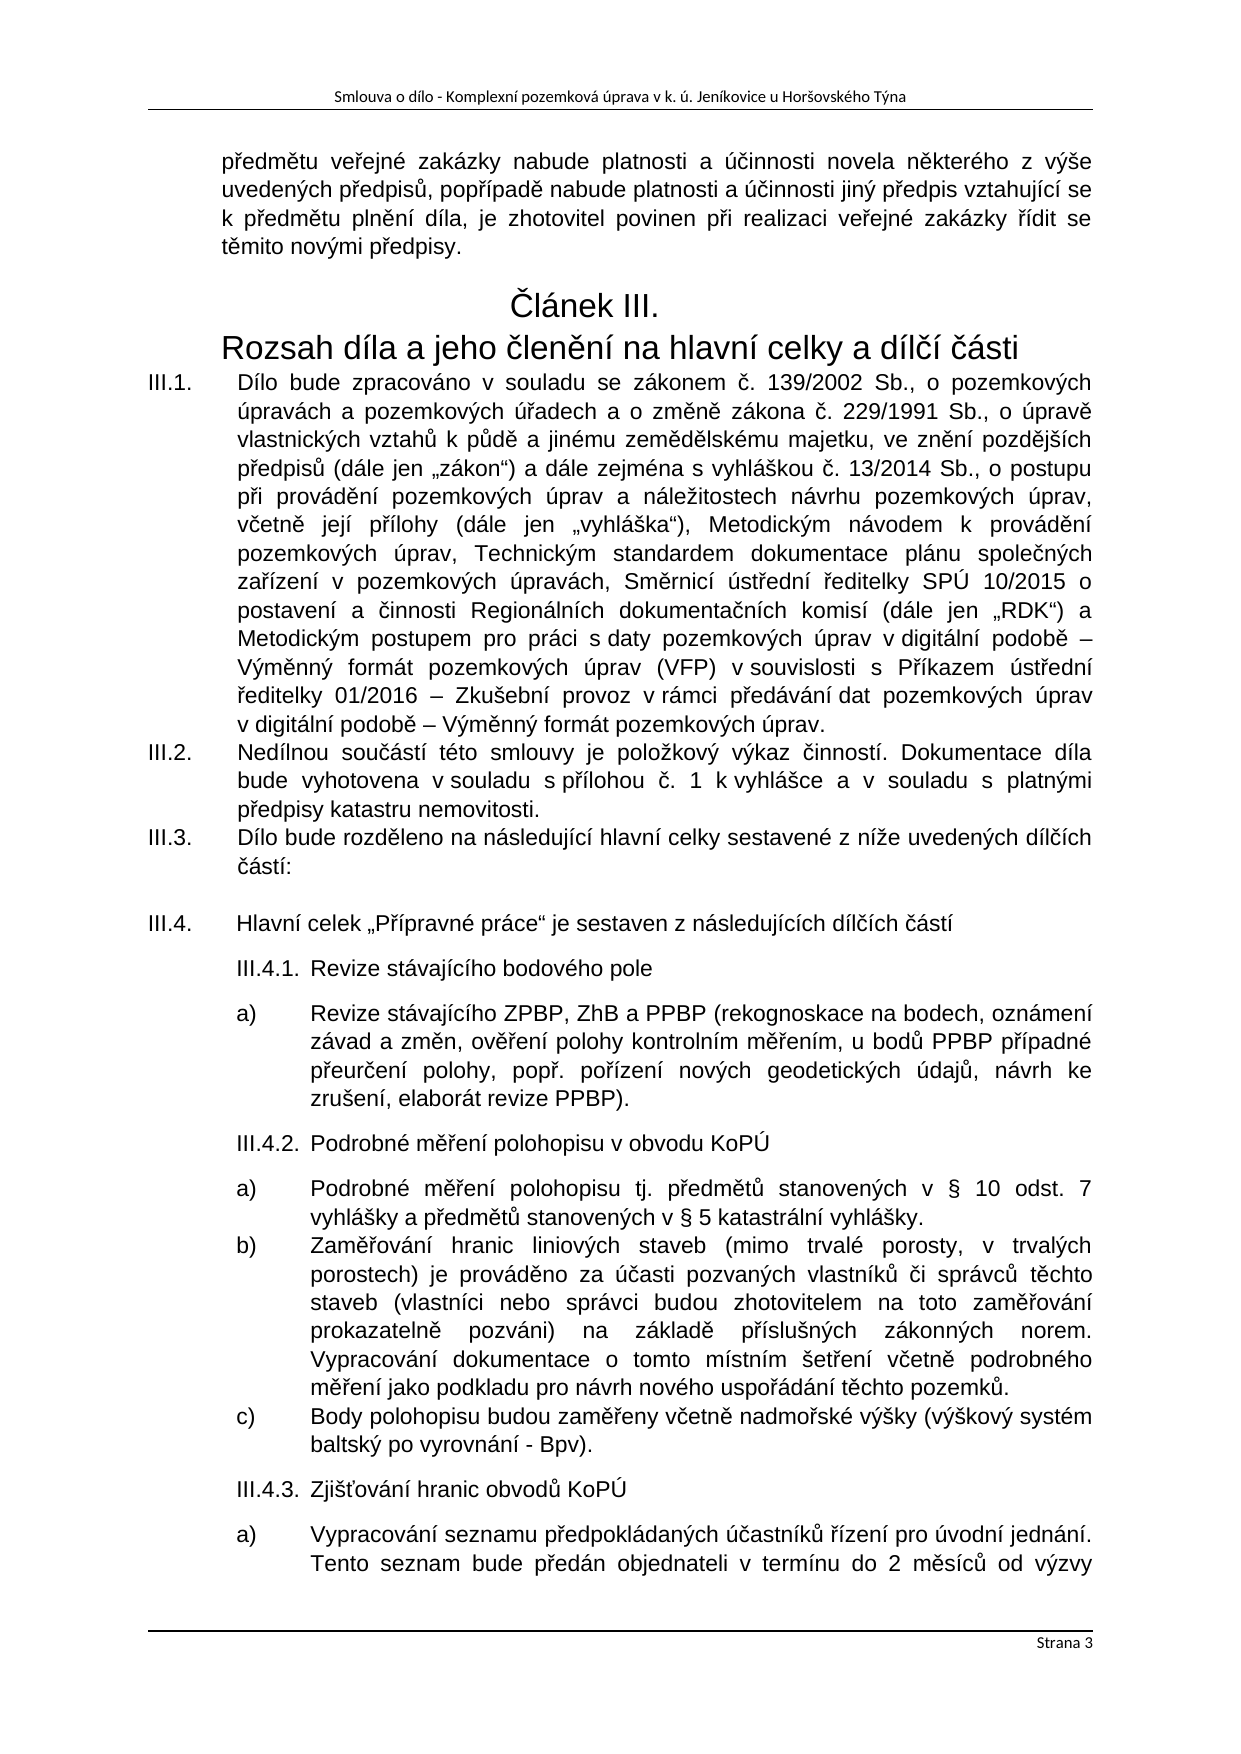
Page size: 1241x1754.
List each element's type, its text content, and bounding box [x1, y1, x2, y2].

text Revize stávajícího bodového pole [236, 955, 1093, 981]
list Hlavní celek „Přípravné práce“ je sestaven z následujících dílčích částí [148, 909, 1093, 936]
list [148, 148, 1093, 259]
list Dílo bude rozděleno na následující hlavní celky sestavené z níže uvedených dílčích částí: [148, 824, 1093, 879]
subtitle Rozsah díla a jeho členění na hlavní celky a dílčí části [148, 286, 1093, 366]
text Revize stávajícího ZPBP, ZhB a PPBP (rekognoskace na bodech, oznámení závad a změn, ověření polohy kontrolním měřením, u bodů PPBP případné přeurčení polohy, popř. pořízení nových geodetických údajů, návrh ke zrušení, elaborát revize PPBP). [236, 1000, 1093, 1111]
text Podrobné měření polohopisu v obvodu KoPÚ [236, 1130, 1093, 1157]
text Zjišťování hranic obvodů KoPÚ [236, 1476, 1093, 1503]
text Podrobné měření polohopisu tj. předmětů stanovených v § 10 odst. 7 vyhlášky a předmětů stanovených v § 5 katastrální vyhlášky. [236, 1175, 1093, 1230]
text Zaměřování hranic liniových staveb (mimo trvalé porosty, v trvalých porostech) je prováděno za účasti pozvaných vlastníků či správců těchto staveb (vlastníci nebo správci budou zhotovitelem na toto zaměřování prokazatelně pozváni) na základě příslušných zákonných norem. Vypracování dokumentace o tomto místním šetření včetně podrobného měření jako podkladu pro návrh nového uspořádání těchto pozemků. [236, 1232, 1093, 1401]
text Body polohopisu budou zaměřeny včetně nadmořské výšky (výškový systém baltský po vyrovnání - Bpv). [236, 1403, 1093, 1458]
list Nedílnou součástí této smlouvy je položkový výkaz činností. Dokumentace díla bude vyhotovena v souladu s přílohou č. 1 k vyhlášce a v souladu s platnými předpisy katastru nemovitosti. [148, 739, 1093, 822]
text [236, 1521, 1093, 1576]
list Dílo bude zpracováno v souladu se zákonem č. 139/2002 Sb., o pozemkových úpravách a pozemkových úřadech a o změně zákona č. 229/1991 Sb., o úpravě vlastnických vztahů k půdě a jinému zemědělskému majetku, ve znění pozdějších předpisů (dále jen „zákon“) a dále zejména s vyhláškou č. 13/2014 Sb., o postupu při provádění pozemkových úprav a náležitostech návrhu pozemkových úprav, včetně její přílohy (dále jen „vyhláška“), Metodickým návodem k provádění pozemkových úprav, Technickým standardem dokumentace plánu společných zařízení v pozemkových úpravách, Směrnicí ústřední ředitelky SPÚ 10/2015 o postavení a činnosti Regionálních dokumentačních komisí (dále jen „RDK“) a Metodickým postupem pro práci s daty pozemkových úprav v digitální podobě – Výměnný formát pozemkových úprav (VFP) v souvislosti s Příkazem ústřední ředitelky 01/2016 – Zkušební provoz v rámci předávání dat pozemkových úprav v digitální podobě – Výměnný formát pozemkových úprav. [148, 369, 1093, 737]
